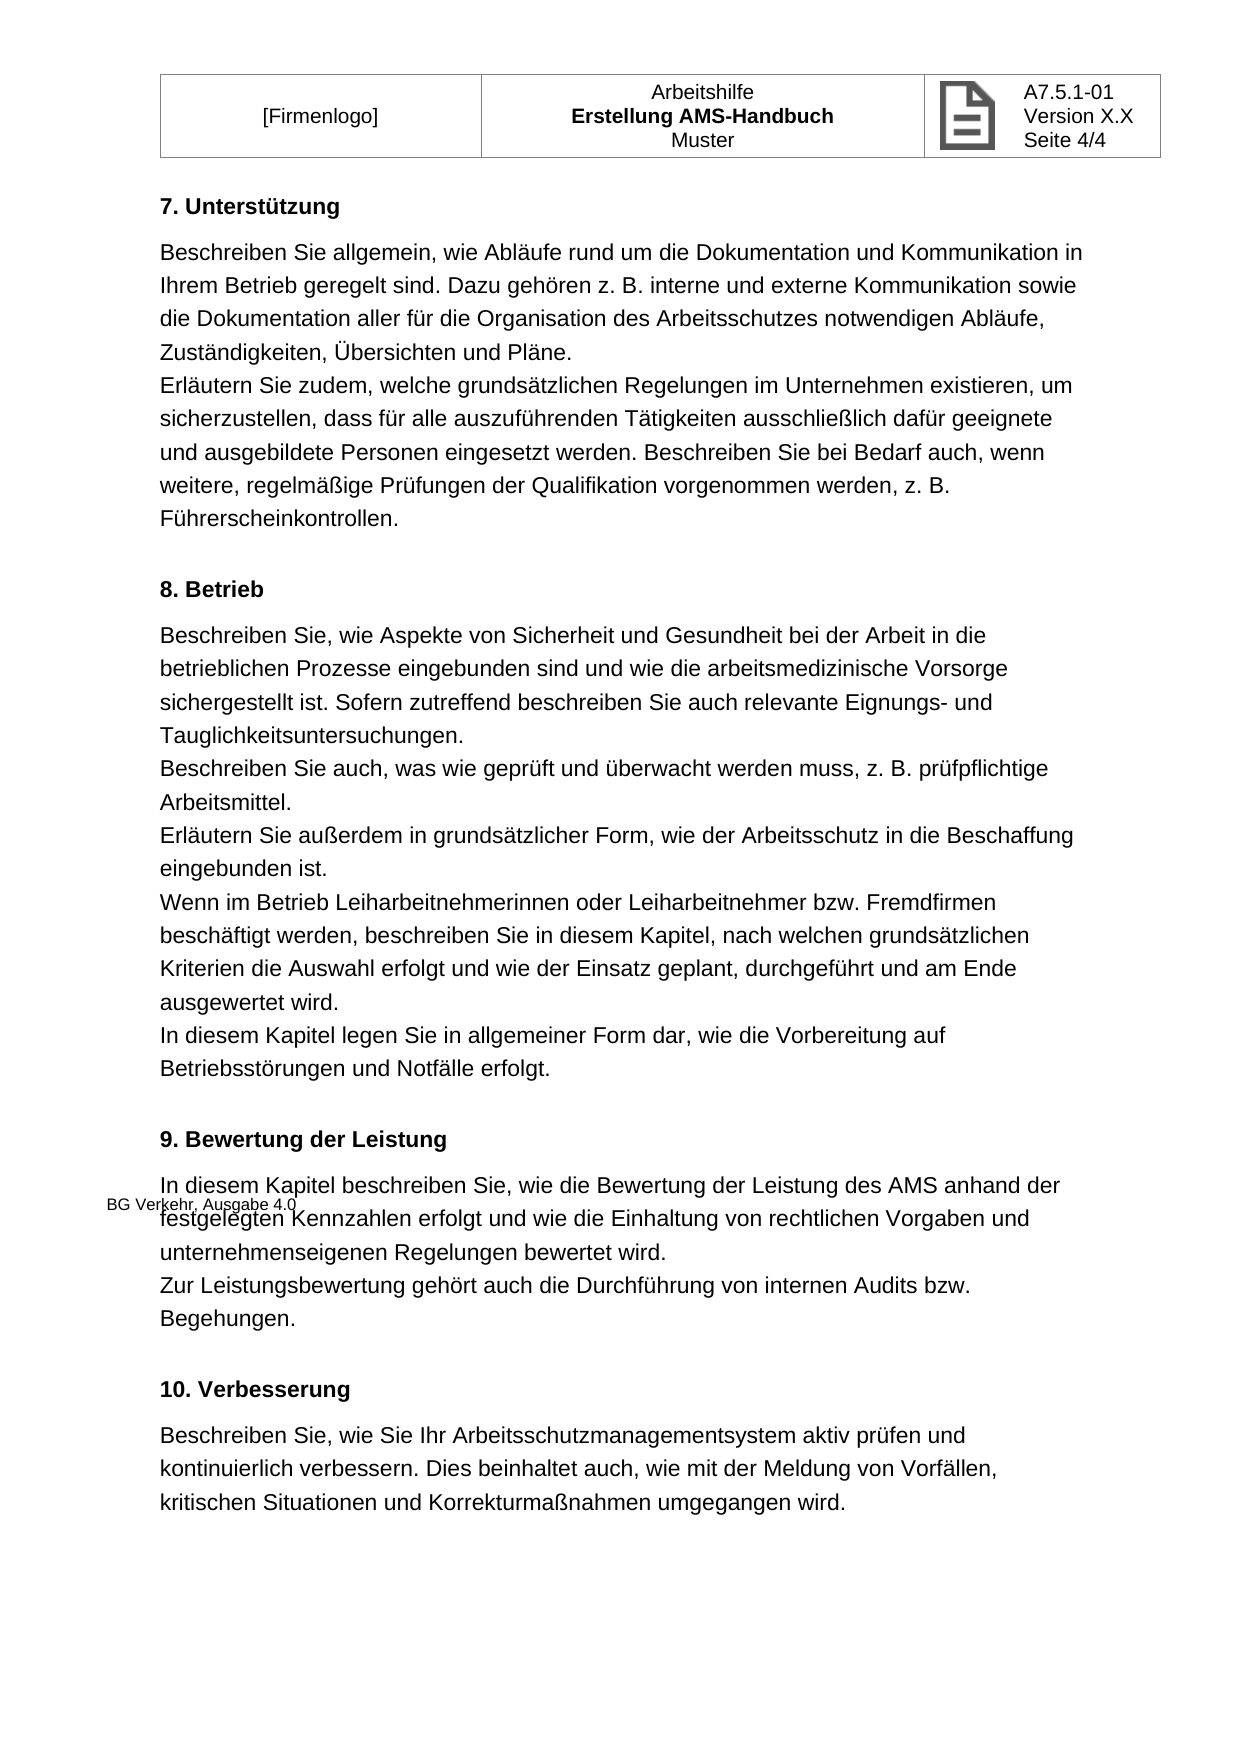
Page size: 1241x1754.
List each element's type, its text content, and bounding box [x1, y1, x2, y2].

text Beschreiben Sie, wie Aspekte von Sicherheit und Gesundheit bei der Arbeit in die betrieblichen Prozesse eingebunden sind und wie die arbeitsmedizinische Vorsorge sichergestellt ist. Sofern zutreffend beschreiben Sie auch relevante Eignungs- und Tauglichkeitsuntersuchungen. [159, 615, 1092, 748]
text 9. Bewertung der Leistung [159, 1119, 1092, 1152]
text 10. Verbesserung [159, 1369, 1092, 1402]
text Wenn im Betrieb Leiharbeitnehmerinnen oder Leiharbeitnehmer bzw. Fremdfirmen beschäftigt werden, beschreiben Sie in diesem Kapitel, nach welchen grundsätzlichen Kriterien die Auswahl erfolgt und wie der Einsatz geplant, durchgeführt und am Ende ausgewertet wird. [159, 882, 1092, 1015]
picture [940, 81, 995, 150]
text Erläutern Sie zudem, welche grundsätzlichen Regelungen im Unternehmen existieren, um sicherzustellen, dass für alle auszuführenden Tätigkeiten ausschließlich dafür geeignete und ausgebildete Personen eingesetzt werden. Beschreiben Sie bei Bedarf auch, wenn weitere, regelmäßige Prüfungen der Qualifikation vorgenommen werden, z. B. Führerscheinkontrollen. [159, 365, 1092, 532]
text Erläutern Sie außerdem in grundsätzlicher Form, wie der Arbeitsschutz in die Beschaffung eingebunden ist. [159, 815, 1092, 882]
text Beschreiben Sie allgemein, wie Abläufe rund um die Dokumentation und Kommunikation in Ihrem Betrieb geregelt sind. Dazu gehören z. B. interne und externe Kommunikation sowie die Dokumentation aller für die Organisation des Arbeitsschutzes notwendigen Abläufe, Zuständigkeiten, Übersichten und Pläne. [159, 232, 1092, 365]
text 8. Betrieb [159, 569, 1092, 602]
text In diesem Kapitel beschreiben Sie, wie die Bewertung der Leistung des AMS anhand der festgelegten Kennzahlen erfolgt und wie die Einhaltung von rechtlichen Vorgaben und unternehmenseigenen Regelungen bewertet wird. [159, 1165, 1092, 1265]
text 7. Unterstützung [159, 186, 1092, 219]
text Zur Leistungsbewertung gehört auch die Durchführung von internen Audits bzw. Begehungen. [159, 1265, 1092, 1332]
text Beschreiben Sie auch, was wie geprüft und überwacht werden muss, z. B. prüfpflichtige Arbeitsmittel. [159, 748, 1092, 815]
text Beschreiben Sie, wie Sie Ihr Arbeitsschutzmanagementsystem aktiv prüfen und kontinuierlich verbessern. Dies beinhaltet auch, wie mit der Meldung von Vorfällen, kritischen Situationen und Korrekturmaßnahmen umgegangen wird. [159, 1415, 1092, 1515]
text In diesem Kapitel legen Sie in allgemeiner Form dar, wie die Vorbereitung auf Betriebsstörungen und Notfälle erfolgt. [159, 1015, 1092, 1082]
